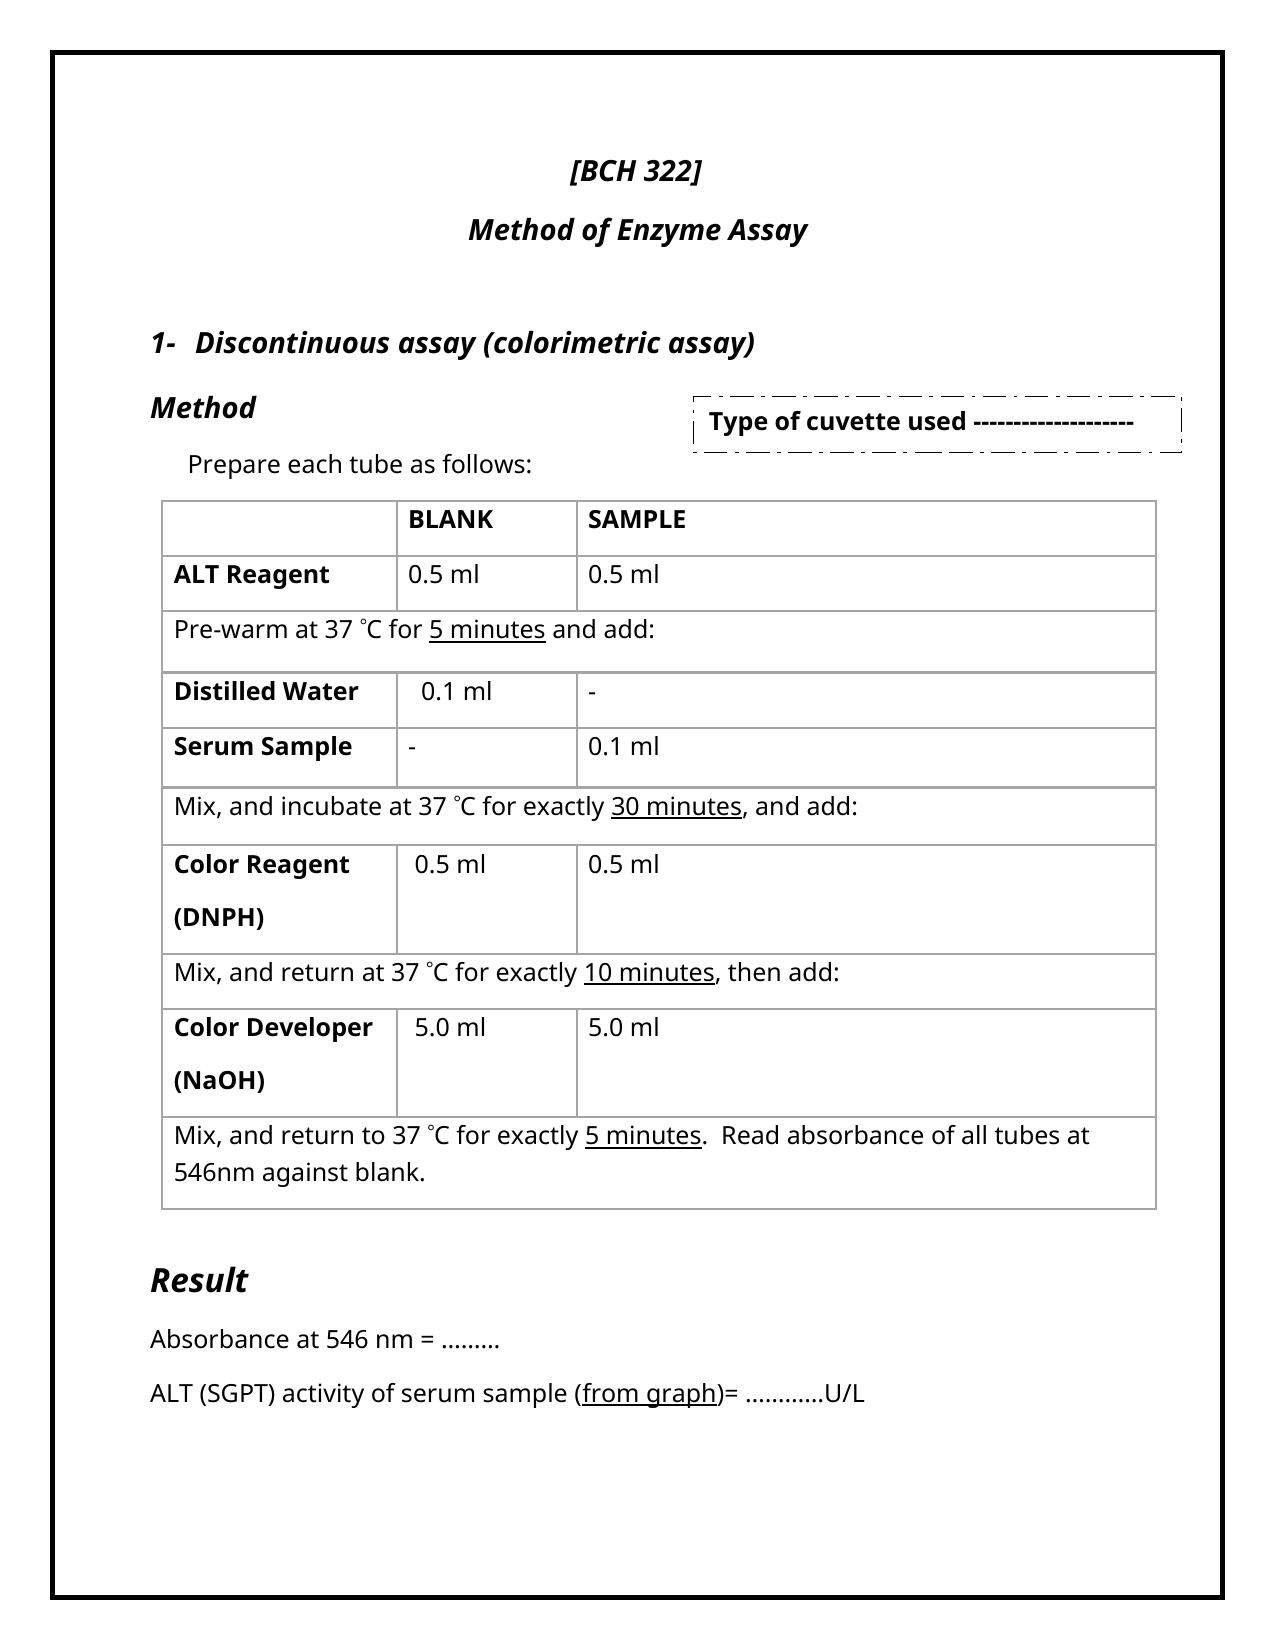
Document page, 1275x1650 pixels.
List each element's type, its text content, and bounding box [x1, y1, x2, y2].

table_cell Color Reagent (DNPH) [163, 846, 396, 953]
table_cell Mix, and incubate at 37 C for exactly 30 minutes, and add: [163, 789, 1155, 844]
table_header BLANK [398, 502, 576, 555]
table_cell Pre-warm at 37 C for 5 minutes and add: [163, 612, 1155, 671]
table_cell 0.1 ml [398, 674, 576, 727]
table_cell Distilled Water [163, 674, 396, 727]
text Method of Enzyme Assay [150, 209, 1125, 249]
table_cell 0.5 ml [398, 846, 576, 953]
table_header SAMPLE [578, 502, 1155, 555]
table_cell - [578, 674, 1155, 727]
table_header [163, 502, 396, 555]
table_cell Color Developer (NaOH) [163, 1010, 396, 1116]
text Method [150, 387, 1125, 427]
table_cell 5.0 ml [398, 1010, 576, 1116]
text Prepare each tube as follows: [187, 446, 1125, 480]
text Absorbance at 546 nm = ……… [150, 1322, 1125, 1356]
table_cell Serum Sample [163, 729, 396, 786]
table_cell 5.0 ml [578, 1010, 1155, 1116]
table_cell - [398, 729, 576, 786]
table_cell Mix, and return to 37 C for exactly 5 minutes. Read absorbance of all tubes at 546nm against blank. [163, 1118, 1155, 1207]
text Result [150, 1256, 1125, 1302]
table_cell 0.5 ml [578, 557, 1155, 610]
table_cell ALT Reagent [163, 557, 396, 610]
table_cell 0.5 ml [578, 846, 1155, 953]
table_cell 0.1 ml [578, 729, 1155, 786]
text 1- Discontinuous assay (colorimetric assay) [150, 322, 1125, 362]
table_cell 0.5 ml [398, 557, 576, 610]
table_cell Mix, and return at 37 C for exactly 10 minutes, then add: [163, 955, 1155, 1007]
text [BCH 322] [150, 150, 1125, 190]
text ALT (SGPT) activity of serum sample (from graph)= …………U/L [150, 1376, 1125, 1409]
